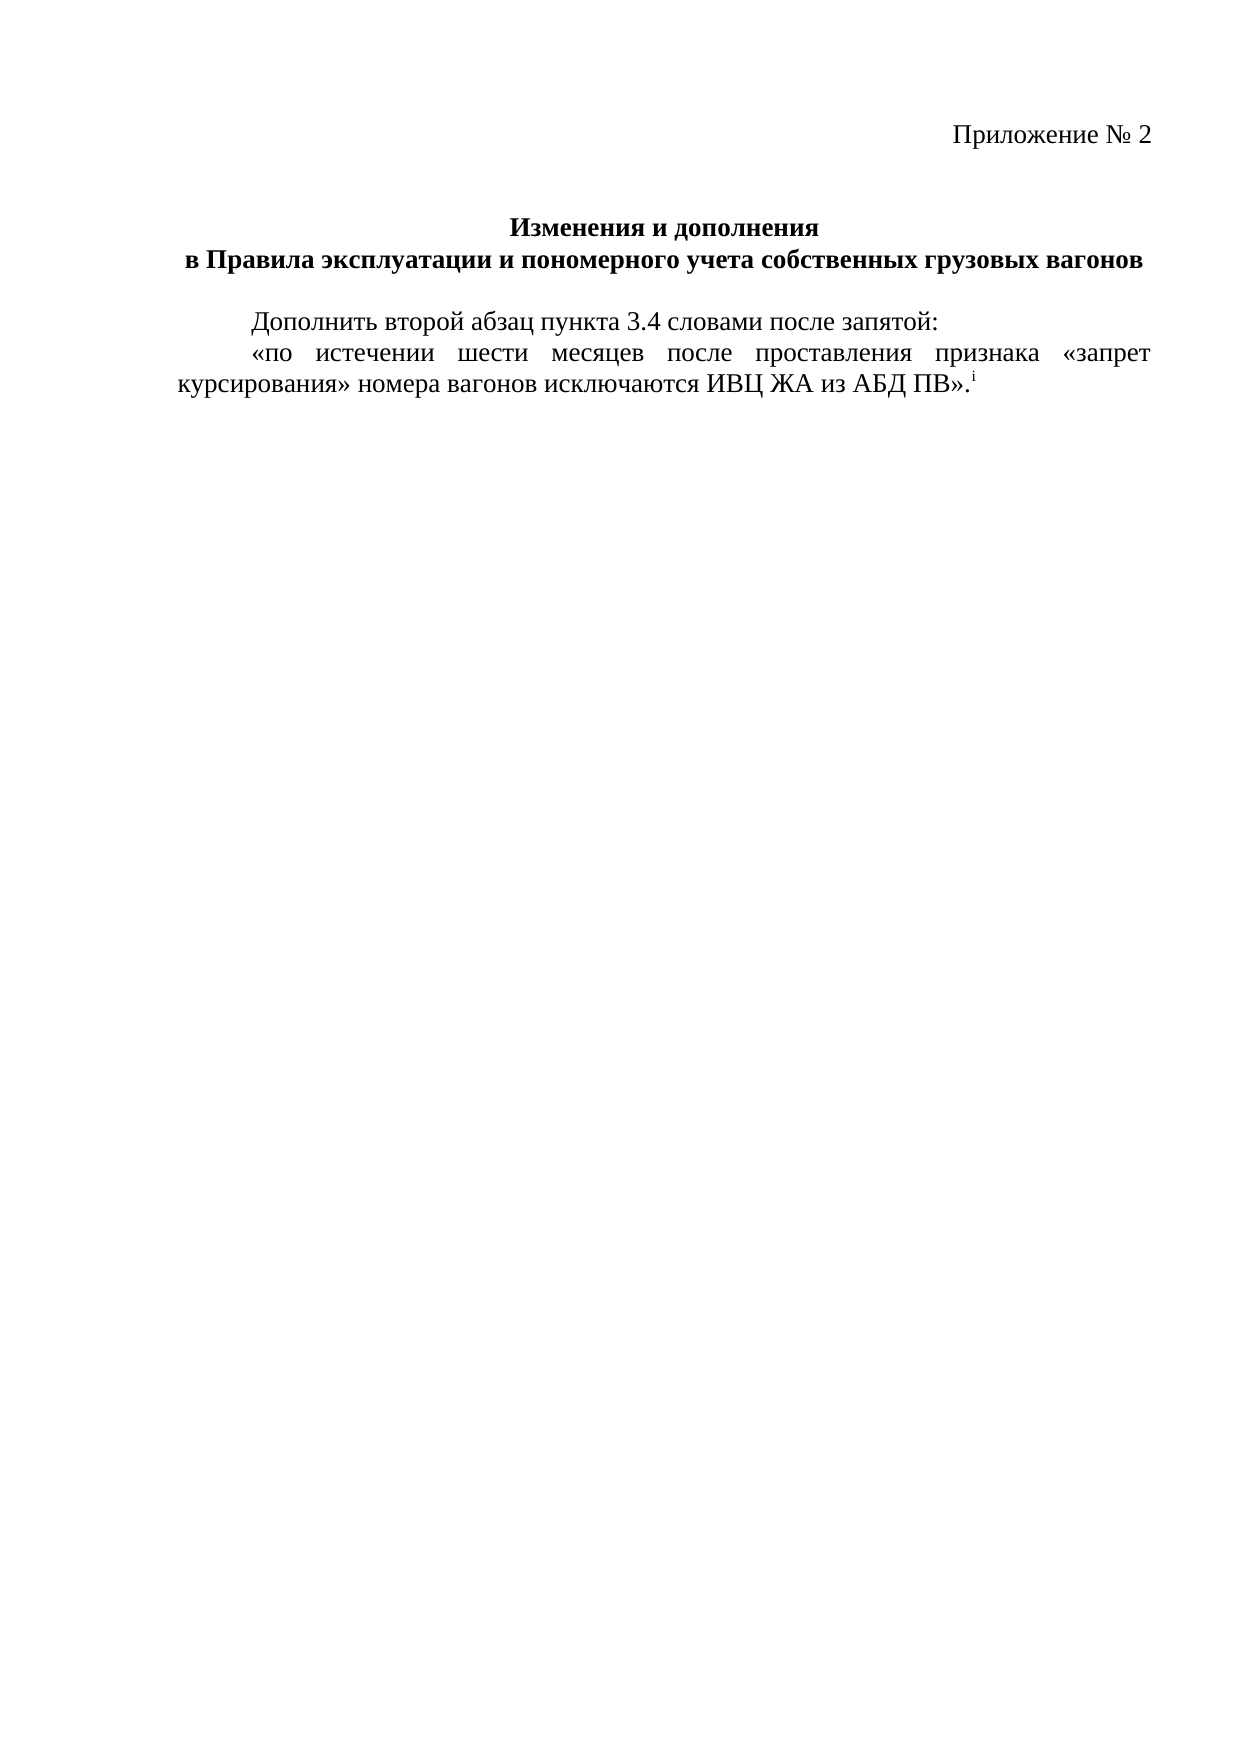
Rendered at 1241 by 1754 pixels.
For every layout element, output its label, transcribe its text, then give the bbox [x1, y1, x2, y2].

list в Правила эксплуатации и пономерного учета собственных грузовых вагонов [177, 243, 1152, 274]
text Дополнить второй абзац пункта 3.4 словами после запятой: [177, 305, 1152, 336]
text «по истечении шести месяцев после проставления признака «запрет курсирования» номера вагонов исключаются ИВЦ ЖА из АБД ПВ». [177, 336, 1152, 398]
text Приложение № 2 [177, 118, 1152, 149]
text Изменения и дополнения [177, 212, 1152, 243]
